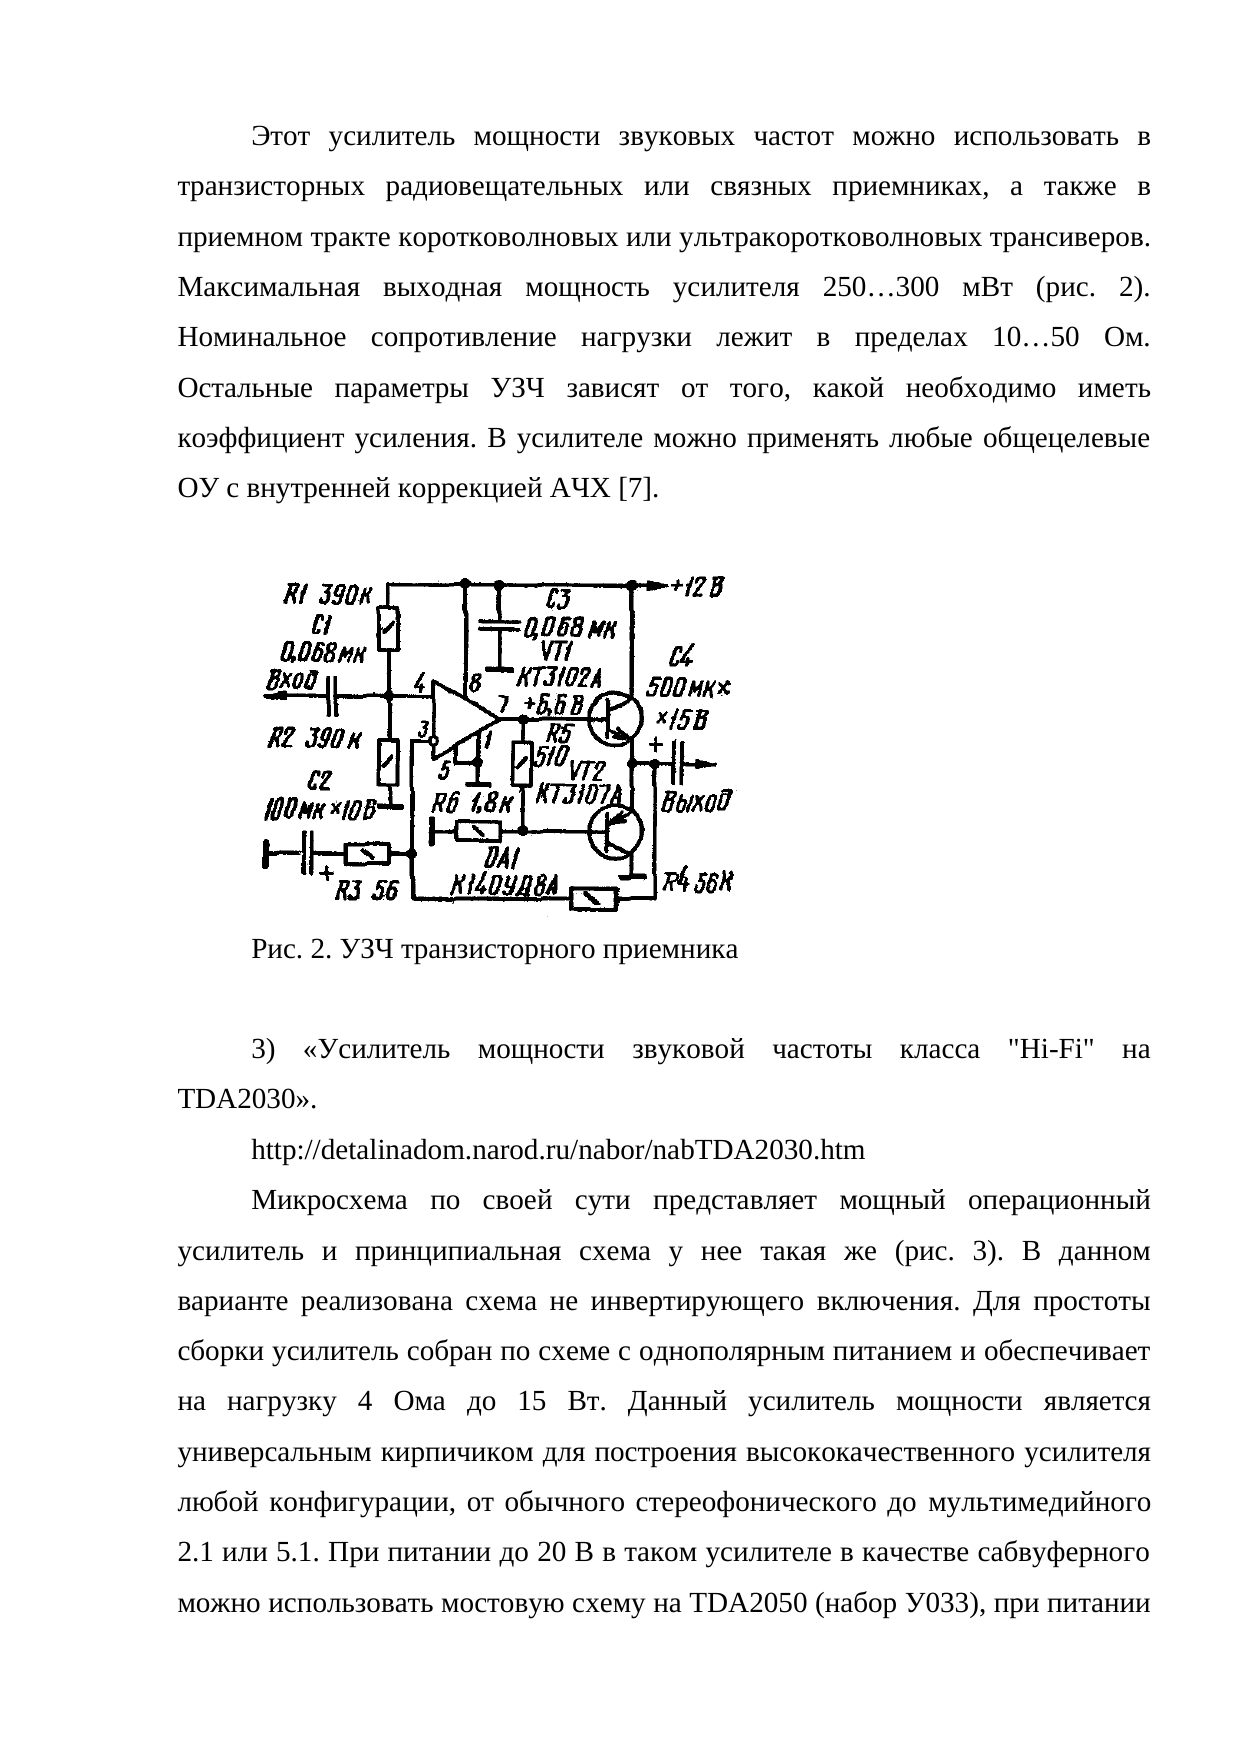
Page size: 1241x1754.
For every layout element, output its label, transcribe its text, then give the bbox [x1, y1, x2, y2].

text Этот усилитель мощности звуковых частот можно использовать в транзисторных радиовещательных или связных приемниках, а также в приемном тракте коротковолновых или ультракоротковолновых трансиверов. Максимальная выходная мощность усилителя 250…300 мВт (рис. 2). Номинальное сопротивление нагрузки лежит в пределах 10…50 Ом. Остальные параметры УЗЧ зависят от того, какой необходимо иметь коэффициент усиления. В усилителе можно применять любые общецелевые ОУ с внутренней коррекцией АЧХ [7]. [177, 118, 1152, 504]
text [177, 1182, 1152, 1618]
text Рис. 2. УЗЧ транзисторного приемника [177, 931, 1152, 964]
text http://detalinadom.narod.ru/nabor/nabTDA2030.htm [177, 1132, 1152, 1166]
text 3) «Усилитель мощности звуковой частоты класса "Hi-Fi" на TDA2030». [177, 1031, 1152, 1115]
picture [251, 570, 742, 917]
